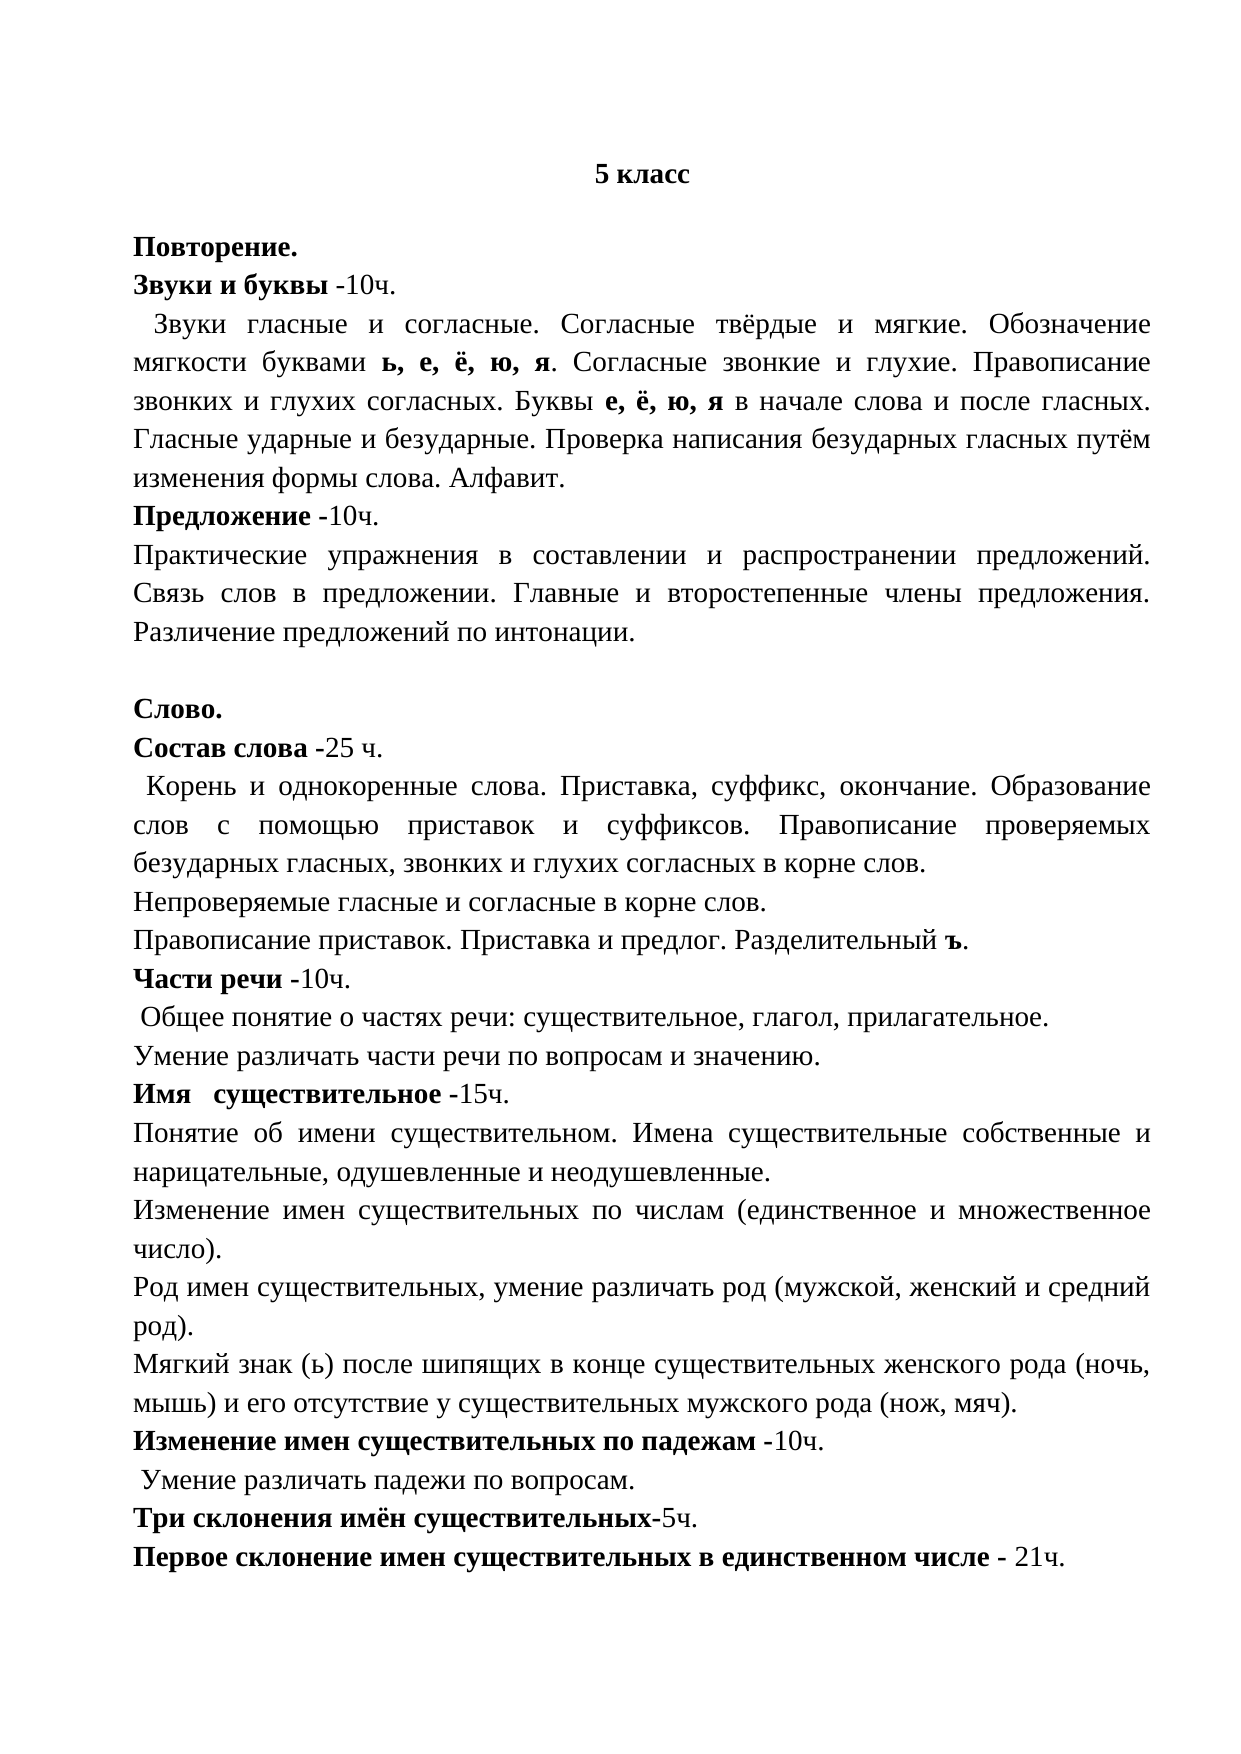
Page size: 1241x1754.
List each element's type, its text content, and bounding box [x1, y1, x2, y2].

text Состав слова -25 ч. [133, 730, 1152, 763]
text Понятие об имени существительном. Имена существительные собственные и нарицательные, одушевленные и неодушевленные. [133, 1115, 1152, 1187]
text Слово. [133, 691, 1152, 725]
text Первое склонение имен существительных в единственном числе - 21ч. [133, 1539, 1152, 1573]
text 5 класс [133, 157, 1152, 190]
text Корень и однокоренные слова. Приставка, суффикс, окончание. Образование слов с помощью приставок и суффиксов. Правописание проверяемых безударных гласных, звонких и глухих согласных в корне слов. [133, 768, 1152, 879]
text Непроверяемые гласные и согласные в корне слов. [133, 884, 1152, 917]
text Три склонения имён существительных-5ч. [133, 1501, 1152, 1534]
text Части речи -10ч. [133, 961, 1152, 994]
text Повторение. [133, 229, 1152, 262]
text Правописание приставок. Приставка и предлог. Разделительный ъ. [133, 922, 1152, 956]
text Изменение имен существительных по числам (единственное и множественное число). [133, 1192, 1152, 1264]
text Имя существительное -15ч. [133, 1077, 1152, 1110]
text Род имен существительных, умение различать род (мужской, женский и средний род). [133, 1269, 1152, 1341]
text Мягкий знак (ь) после шипящих в конце существительных женского рода (ночь, мышь) и его отсутствие у существительных мужского рода (нож, мяч). [133, 1346, 1152, 1418]
text Общее понятие о частях речи: существительное, глагол, прилагательное. Умение различать части речи по вопросам и значению. [133, 999, 1152, 1072]
text Практические упражнения в составлении и распространении предложений. Связь слов в предложении. Главные и второстепенные члены предложения. Различение предложений по интонации. [133, 537, 1152, 648]
text Звуки гласные и согласные. Согласные твёрдые и мягкие. Обозначение мягкости буквами ь, е, ё, ю, я. Согласные звонкие и глухие. Правописание звонких и глухих согласных. Буквы е, ё, ю, я в начале слова и после гласных. Гласные ударные и безударные. Проверка написания безударных гласных путём изменения формы слова. Алфавит. [133, 306, 1152, 493]
text Предложение -10ч. [133, 498, 1152, 532]
text Изменение имен существительных по падежам -10ч. [133, 1423, 1152, 1457]
text Умение различать падежи по вопросам. [133, 1462, 1152, 1496]
text Звуки и буквы -10ч. [133, 267, 1152, 301]
